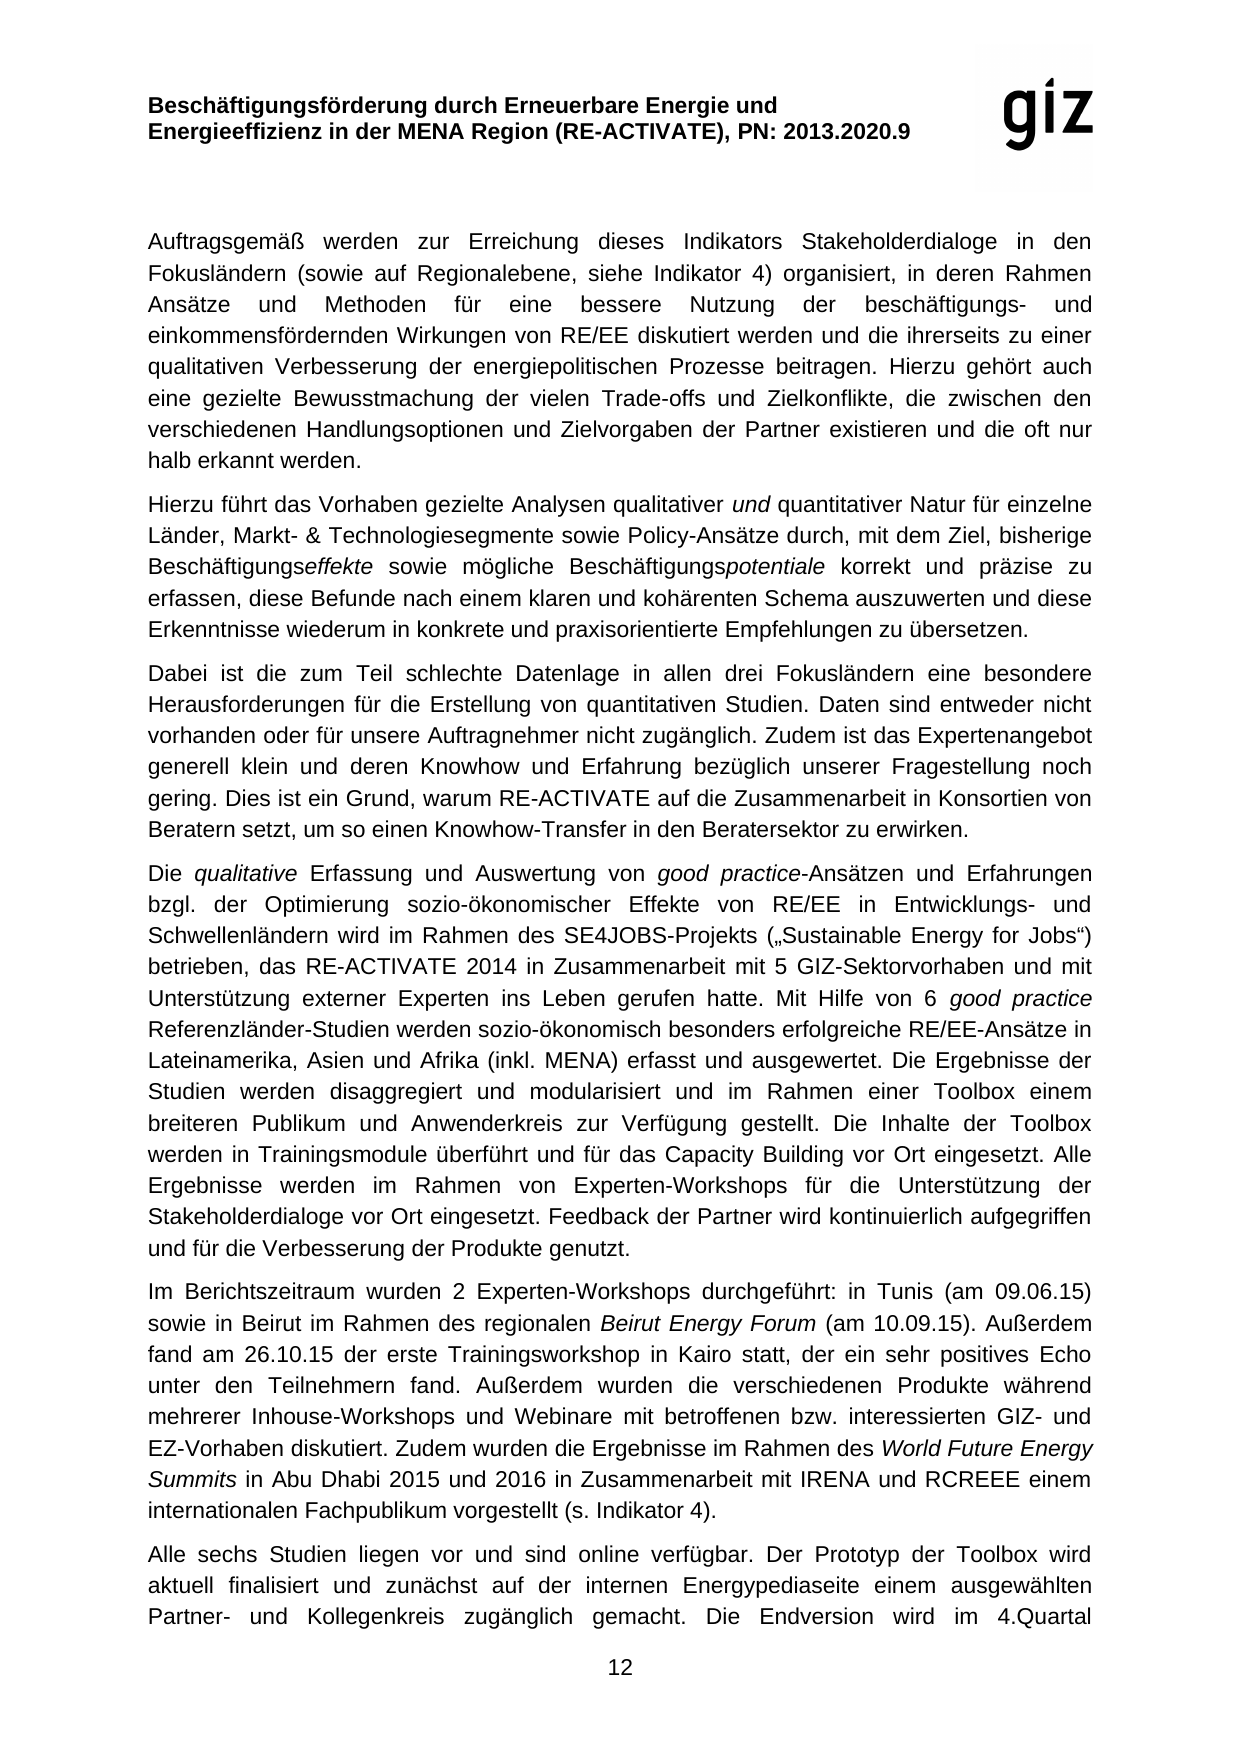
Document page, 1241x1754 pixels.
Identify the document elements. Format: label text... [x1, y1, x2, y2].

text Auftragsgemäß werden zur Erreichung dieses Indikators Stakeholderdialoge in den Fokusländern (sowie auf Regionalebene, siehe Indikator 4) organisiert, in deren Rahmen Ansätze und Methoden für eine bessere Nutzung der beschäftigungs- und einkommensfördernden Wirkungen von RE/EE diskutiert werden und die ihrerseits zu einer qualitativen Verbesserung der energiepolitischen Prozesse beitragen. Hierzu gehört auch eine gezielte Bewusstmachung der vielen Trade-offs und Zielkonflikte, die zwischen den verschiedenen Handlungsoptionen und Zielvorgaben der Partner existieren und die oft nur halb erkannt werden. [148, 225, 1092, 475]
text Dabei ist die zum Teil schlechte Datenlage in allen drei Fokusländern eine besondere Herausforderungen für die Erstellung von quantitativen Studien. Daten sind entweder nicht vorhanden oder für unsere Auftragnehmer nicht zugänglich. Zudem ist das Expertenangebot generell klein und deren Knowhow und Erfahrung bezüglich unserer Fragestellung noch gering. Dies ist ein Grund, warum RE-ACTIVATE auf die Zusammenarbeit in Konsortien von Beratern setzt, um so einen Knowhow-Transfer in den Beratersektor zu erwirken. [148, 656, 1092, 843]
picture [974, 44, 1093, 192]
text Die qualitative Erfassung und Auswertung von good practice-Ansätzen und Erfahrungen bzgl. der Optimierung sozio-ökonomischer Effekte von RE/EE in Entwicklungs- und Schwellenländern wird im Rahmen des SE4JOBS-Projekts („Sustainable Energy for Jobs“) betrieben, das RE-ACTIVATE 2014 in Zusammenarbeit mit 5 GIZ-Sektorvorhaben und mit Unterstützung externer Experten ins Leben gerufen hatte. Mit Hilfe von 6 good practice Referenzländer-Studien werden sozio-ökonomisch besonders erfolgreiche RE/EE-Ansätze in Lateinamerika, Asien und Afrika (inkl. MENA) erfasst und ausgewertet. Die Ergebnisse der Studien werden disaggregiert und modularisiert und im Rahmen einer Toolbox einem breiteren Publikum und Anwenderkreis zur Verfügung gestellt. Die Inhalte der Toolbox werden in Trainingsmodule überführt und für das Capacity Building vor Ort eingesetzt. Alle Ergebnisse werden im Rahmen von Experten-Workshops für die Unterstützung der Stakeholderdialoge vor Ort eingesetzt. Feedback der Partner wird kontinuierlich aufgegriffen und für die Verbesserung der Produkte genutzt. [148, 856, 1092, 1262]
text Hierzu führt das Vorhaben gezielte Analysen qualitativer und quantitativer Natur für einzelne Länder, Markt- & Technologiesegmente sowie Policy-Ansätze durch, mit dem Ziel, bisherige Beschäftigungseffekte sowie mögliche Beschäftigungspotentiale korrekt und präzise zu erfassen, diese Befunde nach einem klaren und kohärenten Schema auszuwerten und diese Erkenntnisse wiederum in konkrete und praxisorientierte Empfehlungen zu übersetzen. [148, 487, 1092, 643]
text Im Berichtszeitraum wurden 2 Experten-Workshops durchgeführt: in Tunis (am 09.06.15) sowie in Beirut im Rahmen des regionalen Beirut Energy Forum (am 10.09.15). Außerdem fand am 26.10.15 der erste Trainingsworkshop in Kairo statt, der ein sehr positives Echo unter den Teilnehmern fand. Außerdem wurden die verschiedenen Produkte während mehrerer Inhouse-Workshops und Webinare mit betroffenen bzw. interessierten GIZ- und EZ-Vorhaben diskutiert. Zudem wurden die Ergebnisse im Rahmen des World Future Energy Summits in Abu Dhabi 2015 und 2016 in Zusammenarbeit mit IRENA und RCREEE einem internationalen Fachpublikum vorgestellt (s. Indikator 4). [148, 1275, 1092, 1525]
